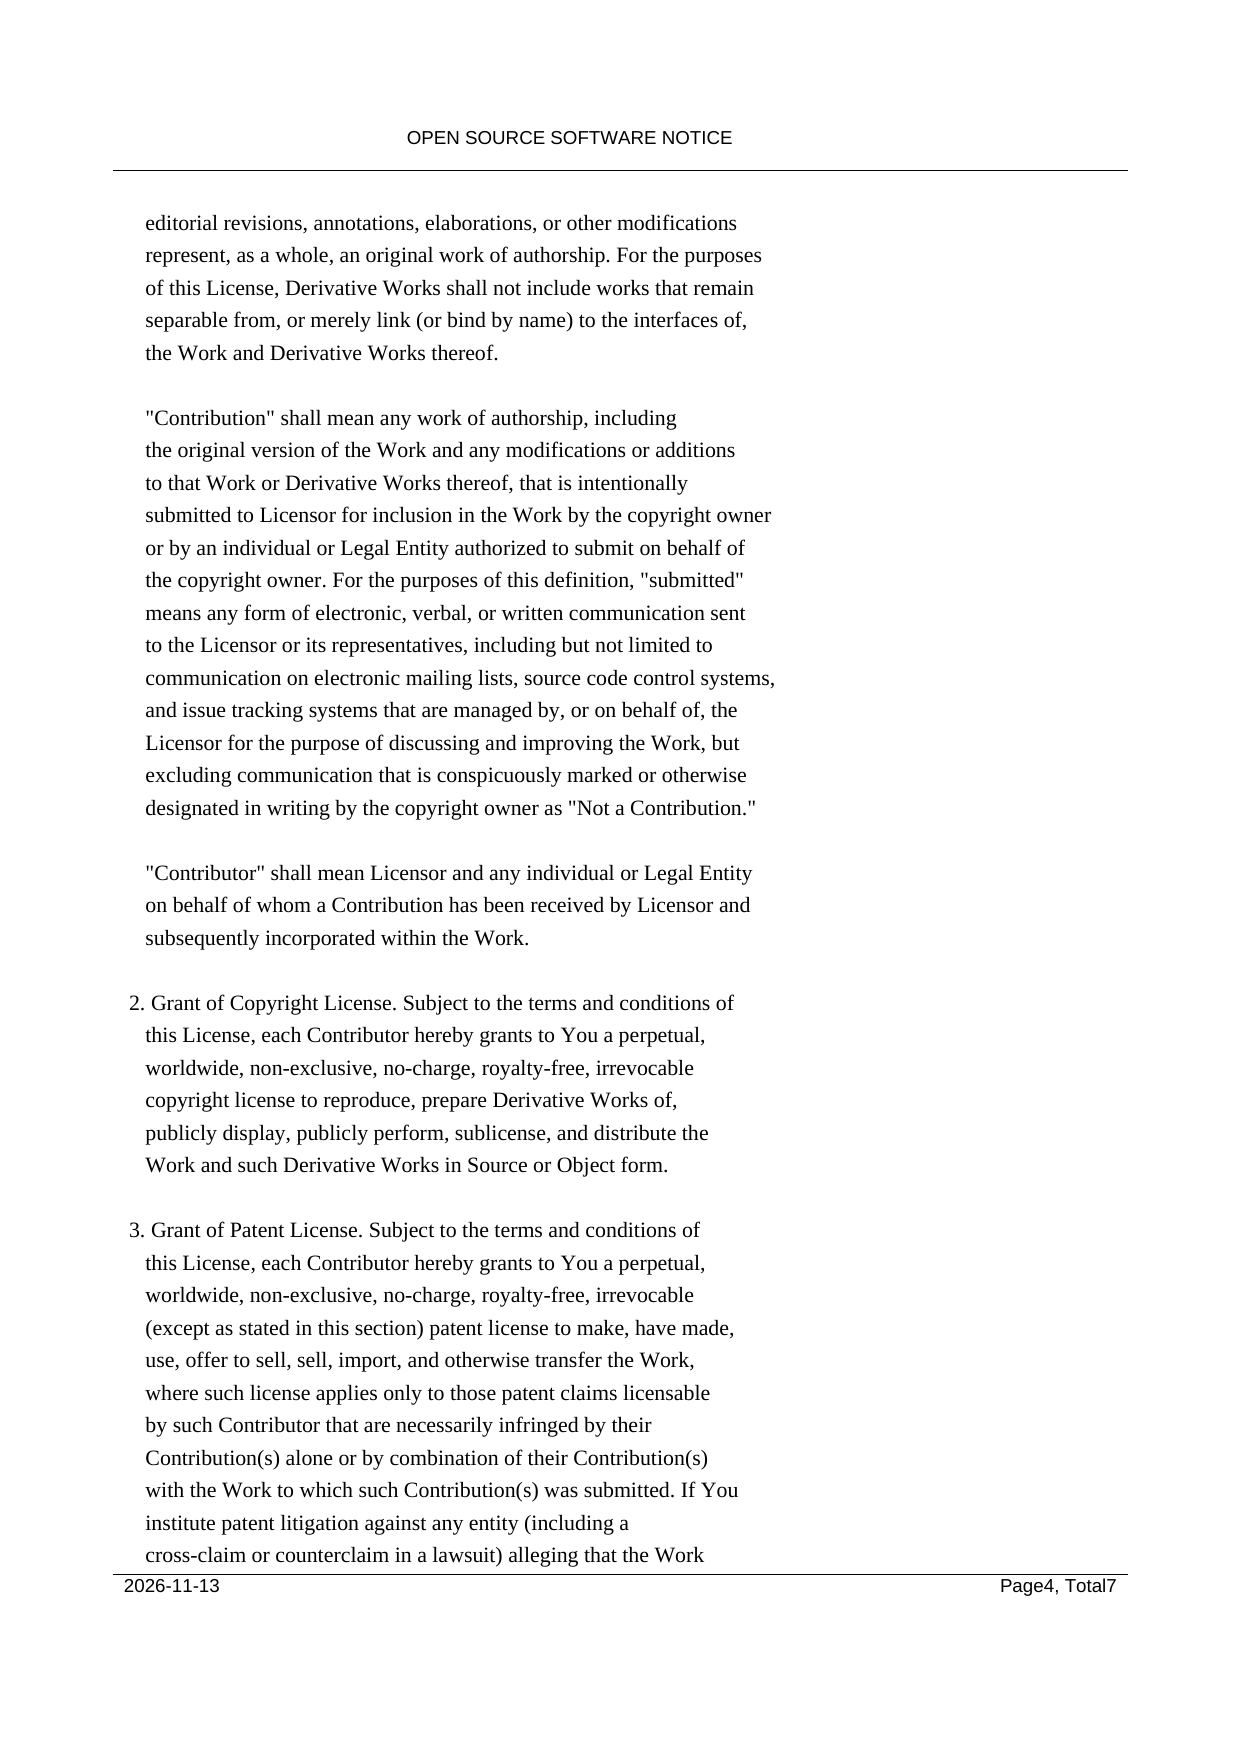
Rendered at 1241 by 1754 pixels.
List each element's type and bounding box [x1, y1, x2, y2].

text [112, 206, 1128, 1571]
